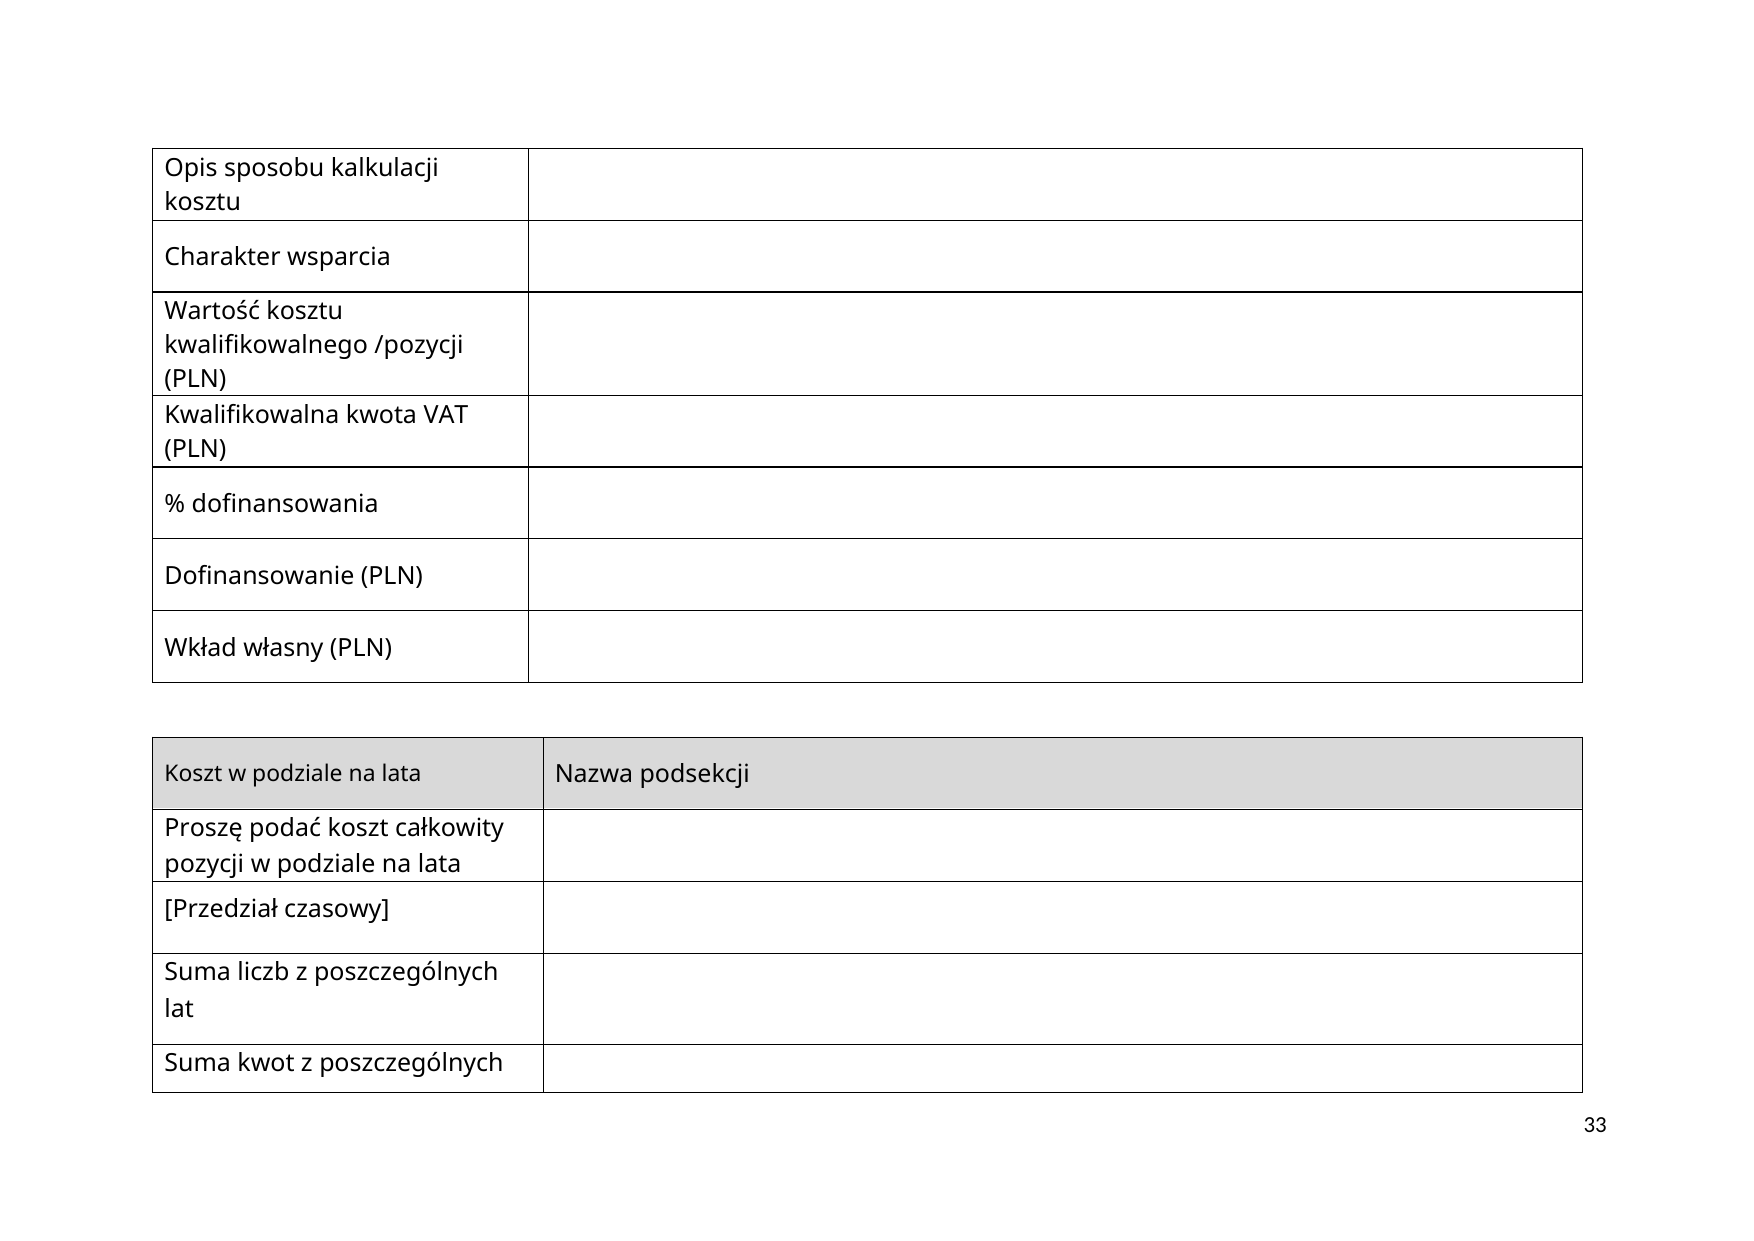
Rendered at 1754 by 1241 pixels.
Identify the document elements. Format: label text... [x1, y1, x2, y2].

table_cell [529, 293, 1582, 394]
table_cell Kwalifikowalna kwota VAT (PLN) [153, 396, 528, 466]
table_cell Opis sposobu kalkulacji kosztu [153, 149, 528, 219]
table_cell Wartość kosztu kwalifikowalnego /pozycji (PLN) [226, 293, 528, 394]
table_cell [529, 539, 1582, 610]
table_header Koszt w podziale na lata [153, 738, 543, 808]
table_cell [153, 1045, 543, 1092]
table_cell [529, 611, 1582, 682]
table_cell [544, 954, 1582, 1044]
table_cell Charakter wsparcia [153, 221, 528, 291]
table_cell Dofinansowanie (PLN) [153, 539, 528, 610]
table_cell % dofinansowania [153, 468, 528, 538]
table_cell [529, 221, 1582, 291]
table_cell [529, 468, 1582, 538]
table_header Nazwa podsekcji [544, 738, 1582, 808]
table_cell [544, 1045, 1582, 1092]
table_cell [544, 810, 1582, 881]
table_cell [Przedział czasowy] [153, 882, 543, 953]
table_cell Suma liczb z poszczególnych lat [153, 954, 543, 1044]
table_cell [529, 396, 1582, 466]
table_cell [529, 149, 1582, 219]
table_cell Wkład własny (PLN) [153, 611, 528, 682]
table_cell [544, 882, 1582, 953]
table_cell Proszę podać koszt całkowity pozycji w podziale na lata [153, 810, 543, 881]
